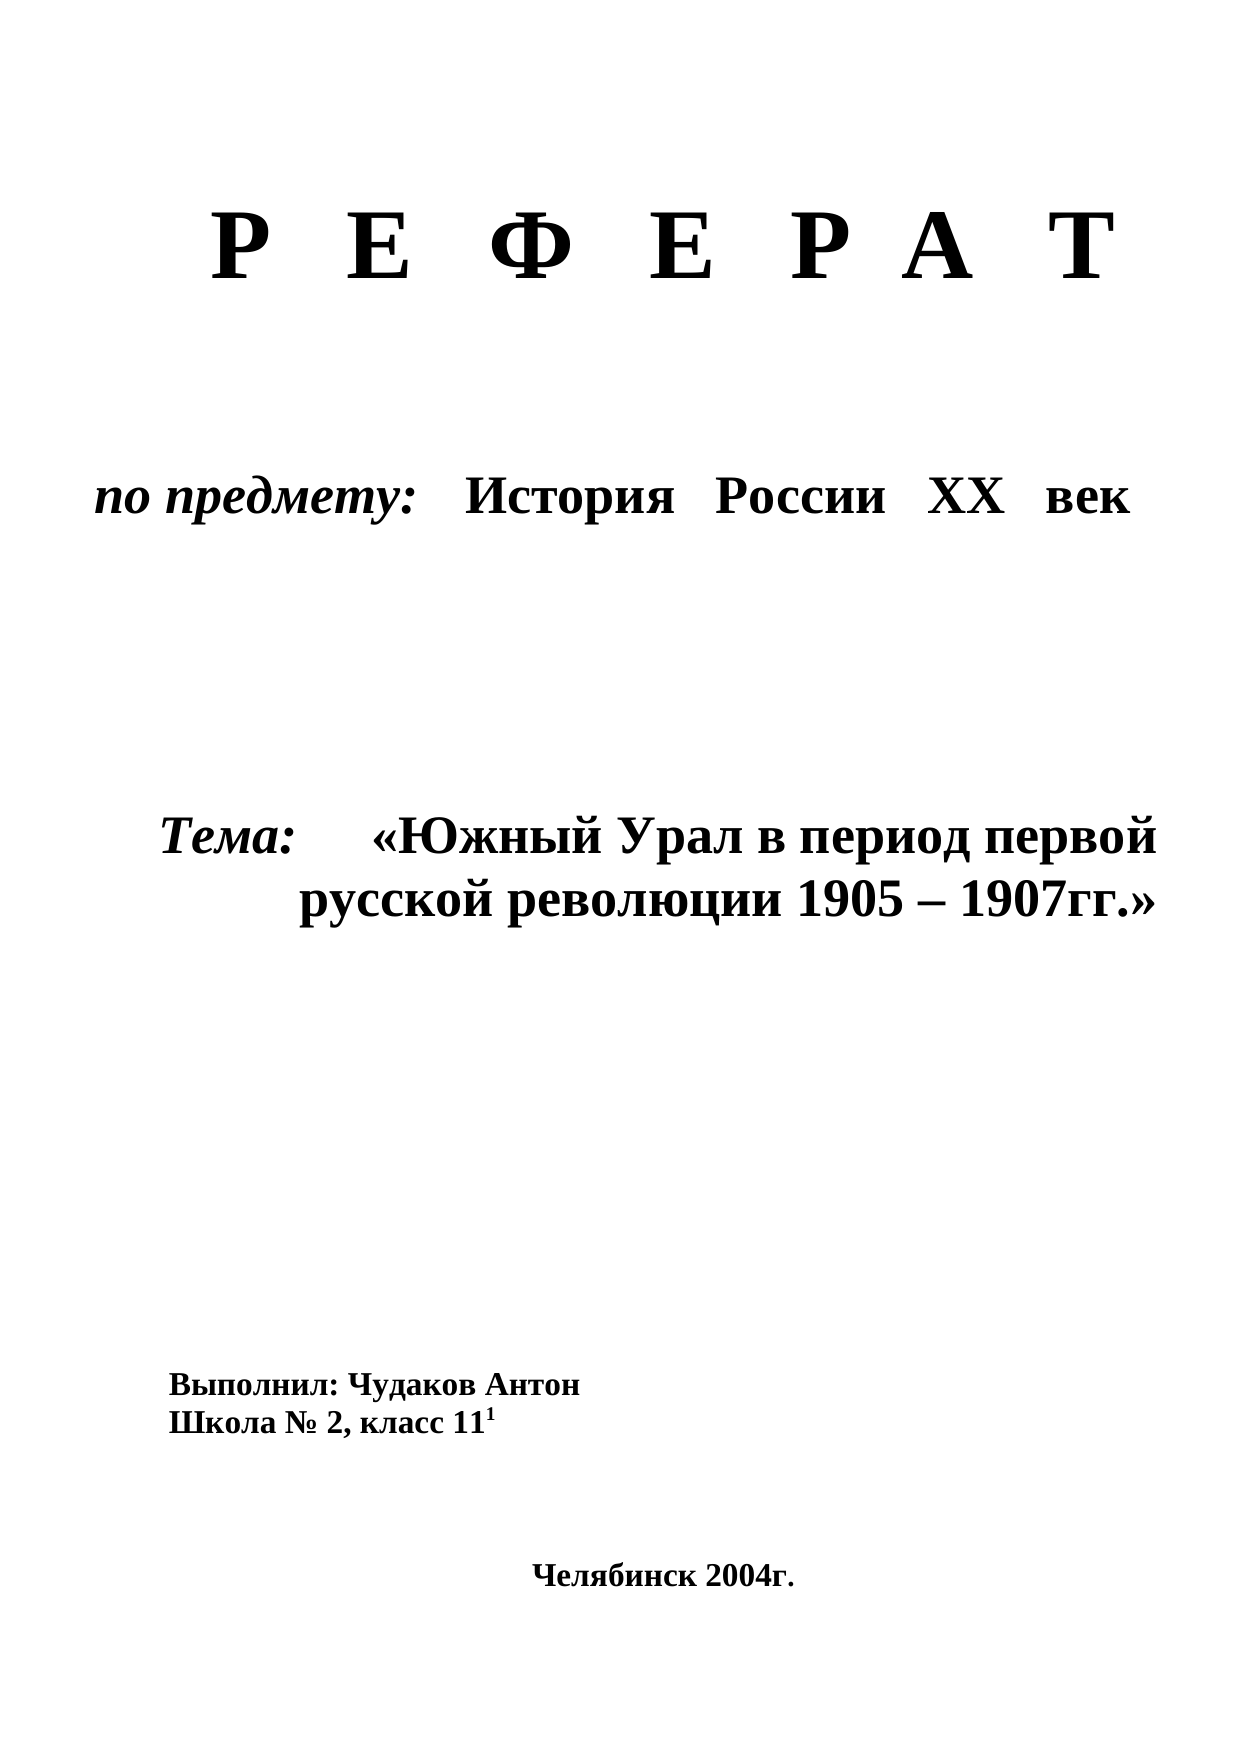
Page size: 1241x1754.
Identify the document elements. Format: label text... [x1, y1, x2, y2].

subtitle по предмету: История России ХХ век [89, 463, 1152, 525]
subtitle Выполнил: Чудаков Антон [89, 1364, 1152, 1402]
text Челябинск 2004г. [89, 1556, 1152, 1594]
subtitle Р Е Ф Е Р А Т [89, 185, 1152, 300]
text Тема: «Южный Урал в период первой русской революции 1905 – 1907гг.» [89, 803, 1152, 928]
text Школа № 2, класс 111 [89, 1402, 1152, 1441]
